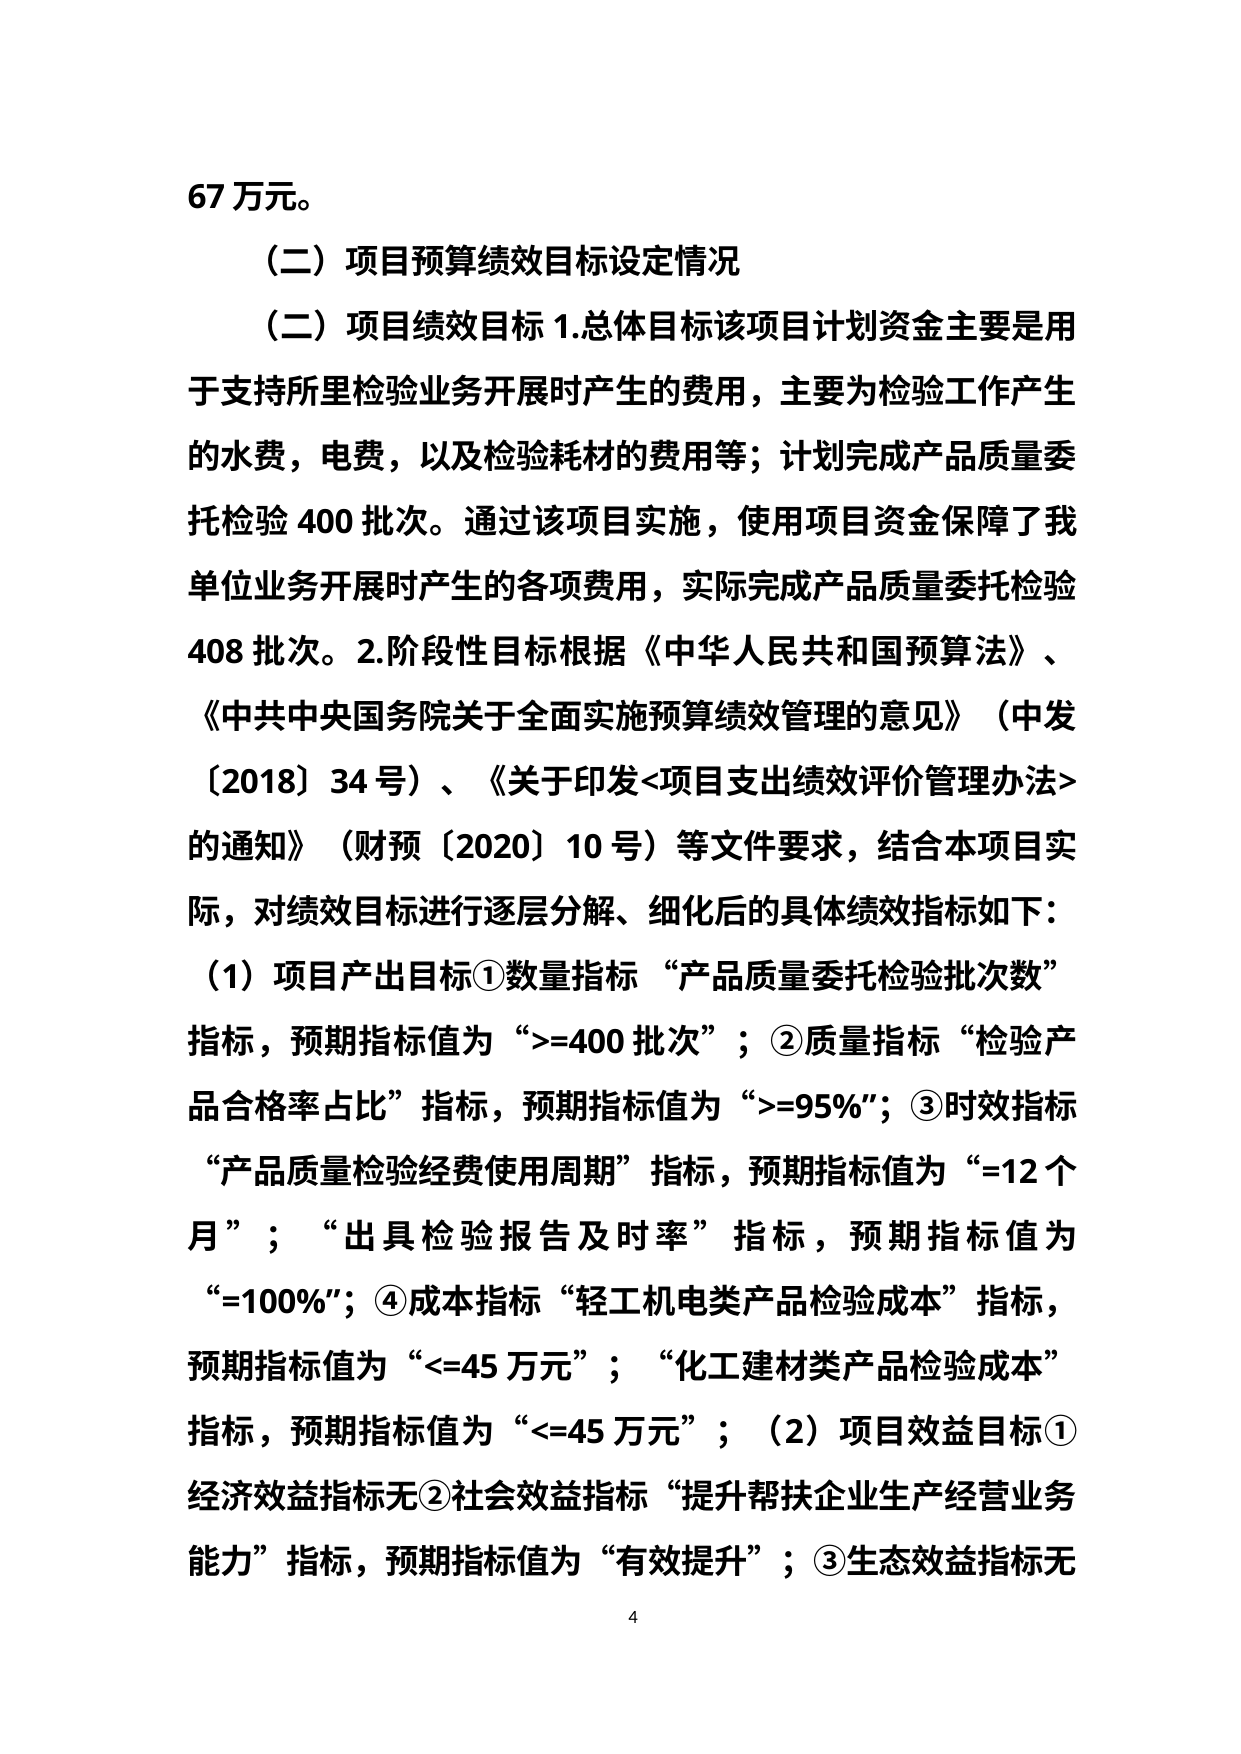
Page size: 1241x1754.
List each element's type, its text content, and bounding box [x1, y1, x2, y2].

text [187, 162, 1078, 227]
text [187, 292, 1078, 1592]
text （二）项目预算绩效目标设定情况 [187, 227, 1078, 292]
